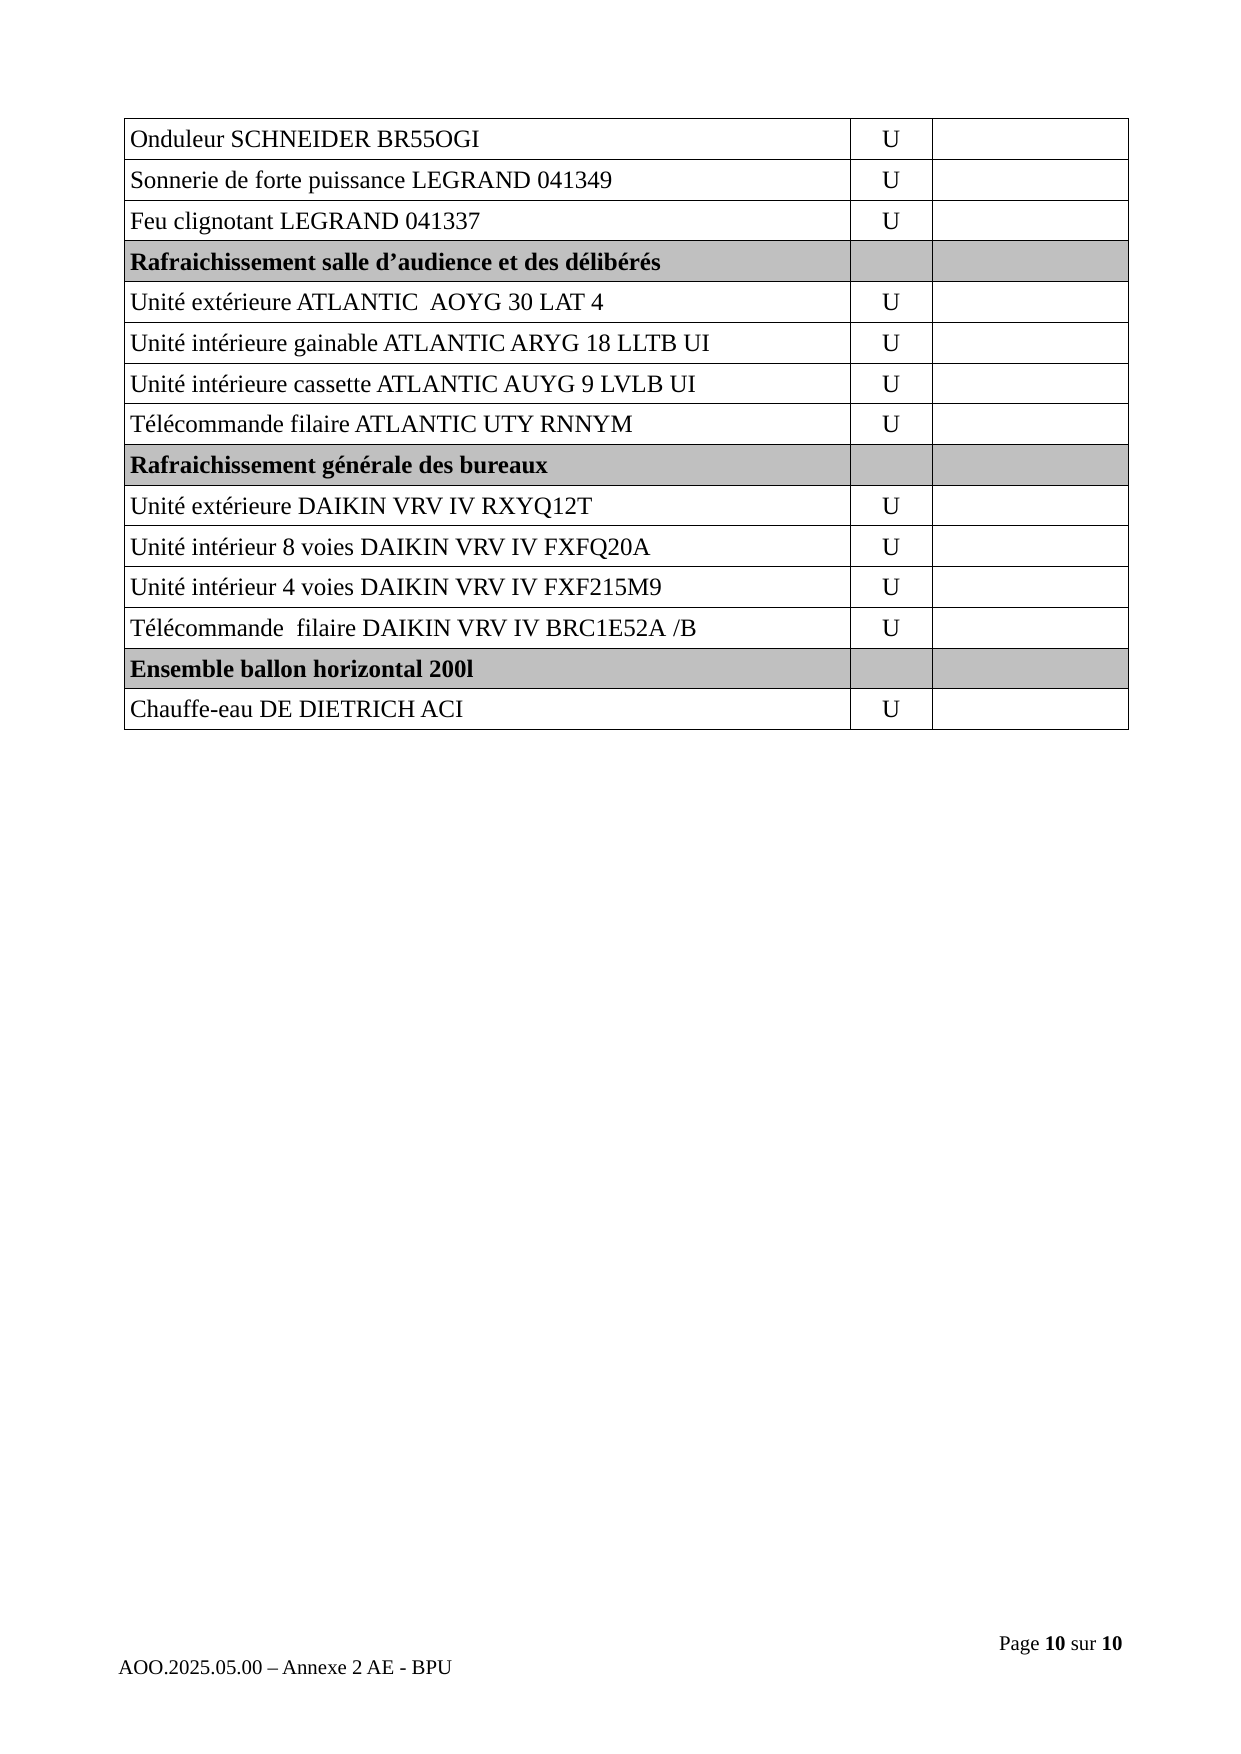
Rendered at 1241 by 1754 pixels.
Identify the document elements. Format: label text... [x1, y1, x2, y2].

table_cell [933, 201, 1128, 240]
table_cell U [851, 119, 932, 159]
table_cell [933, 241, 1128, 281]
table_cell U [851, 486, 932, 525]
table_cell [933, 323, 1128, 362]
table_cell Sonnerie de forte puissance LEGRAND 041349 [125, 160, 850, 199]
table_cell Onduleur SCHNEIDER BR55OGI [125, 119, 850, 159]
table_cell Unité intérieure gainable ATLANTIC ARYG 18 LLTB UI [125, 323, 850, 362]
table_cell [851, 649, 932, 688]
table_cell [933, 404, 1128, 444]
table_cell [933, 364, 1128, 403]
table_cell [851, 445, 932, 485]
table_cell [851, 241, 932, 281]
table_cell Unité intérieure cassette ATLANTIC AUYG 9 LVLB UI [125, 364, 850, 403]
table_cell Rafraichissement salle d’audience et des délibérés [125, 241, 850, 281]
table_cell [933, 445, 1128, 485]
table_cell Ensemble ballon horizontal 200l [125, 649, 850, 688]
table_cell [933, 119, 1128, 159]
table_cell [933, 526, 1128, 566]
table_cell U [851, 608, 932, 648]
table_cell Unité extérieure DAIKIN VRV IV RXYQ12T [125, 486, 850, 525]
table_cell Unité intérieur 8 voies DAIKIN VRV IV FXFQ20A [125, 526, 850, 566]
table_cell U [851, 689, 932, 729]
table_cell U [851, 323, 932, 362]
table_cell [933, 282, 1128, 322]
table_cell [933, 649, 1128, 688]
table_cell U [851, 404, 932, 444]
table_cell U [851, 567, 932, 607]
table_cell [933, 608, 1128, 648]
table_cell [933, 689, 1128, 729]
table_cell [933, 160, 1128, 199]
table_cell U [851, 160, 932, 199]
table_cell Unité extérieure ATLANTIC AOYG 30 LAT 4 [125, 282, 850, 322]
table_cell Télécommande filaire ATLANTIC UTY RNNYM [125, 404, 850, 444]
table_cell [933, 486, 1128, 525]
table_cell U [851, 526, 932, 566]
table_cell Chauffe-eau DE DIETRICH ACI [125, 689, 850, 729]
table_cell Feu clignotant LEGRAND 041337 [125, 201, 850, 240]
table_cell U [851, 364, 932, 403]
table_cell [933, 567, 1128, 607]
table_cell Rafraichissement générale des bureaux [125, 445, 850, 485]
table_cell U [851, 282, 932, 322]
table_cell U [851, 201, 932, 240]
table_cell Télécommande filaire DAIKIN VRV IV BRC1E52A /B [125, 608, 850, 648]
table_cell Unité intérieur 4 voies DAIKIN VRV IV FXF215M9 [125, 567, 850, 607]
